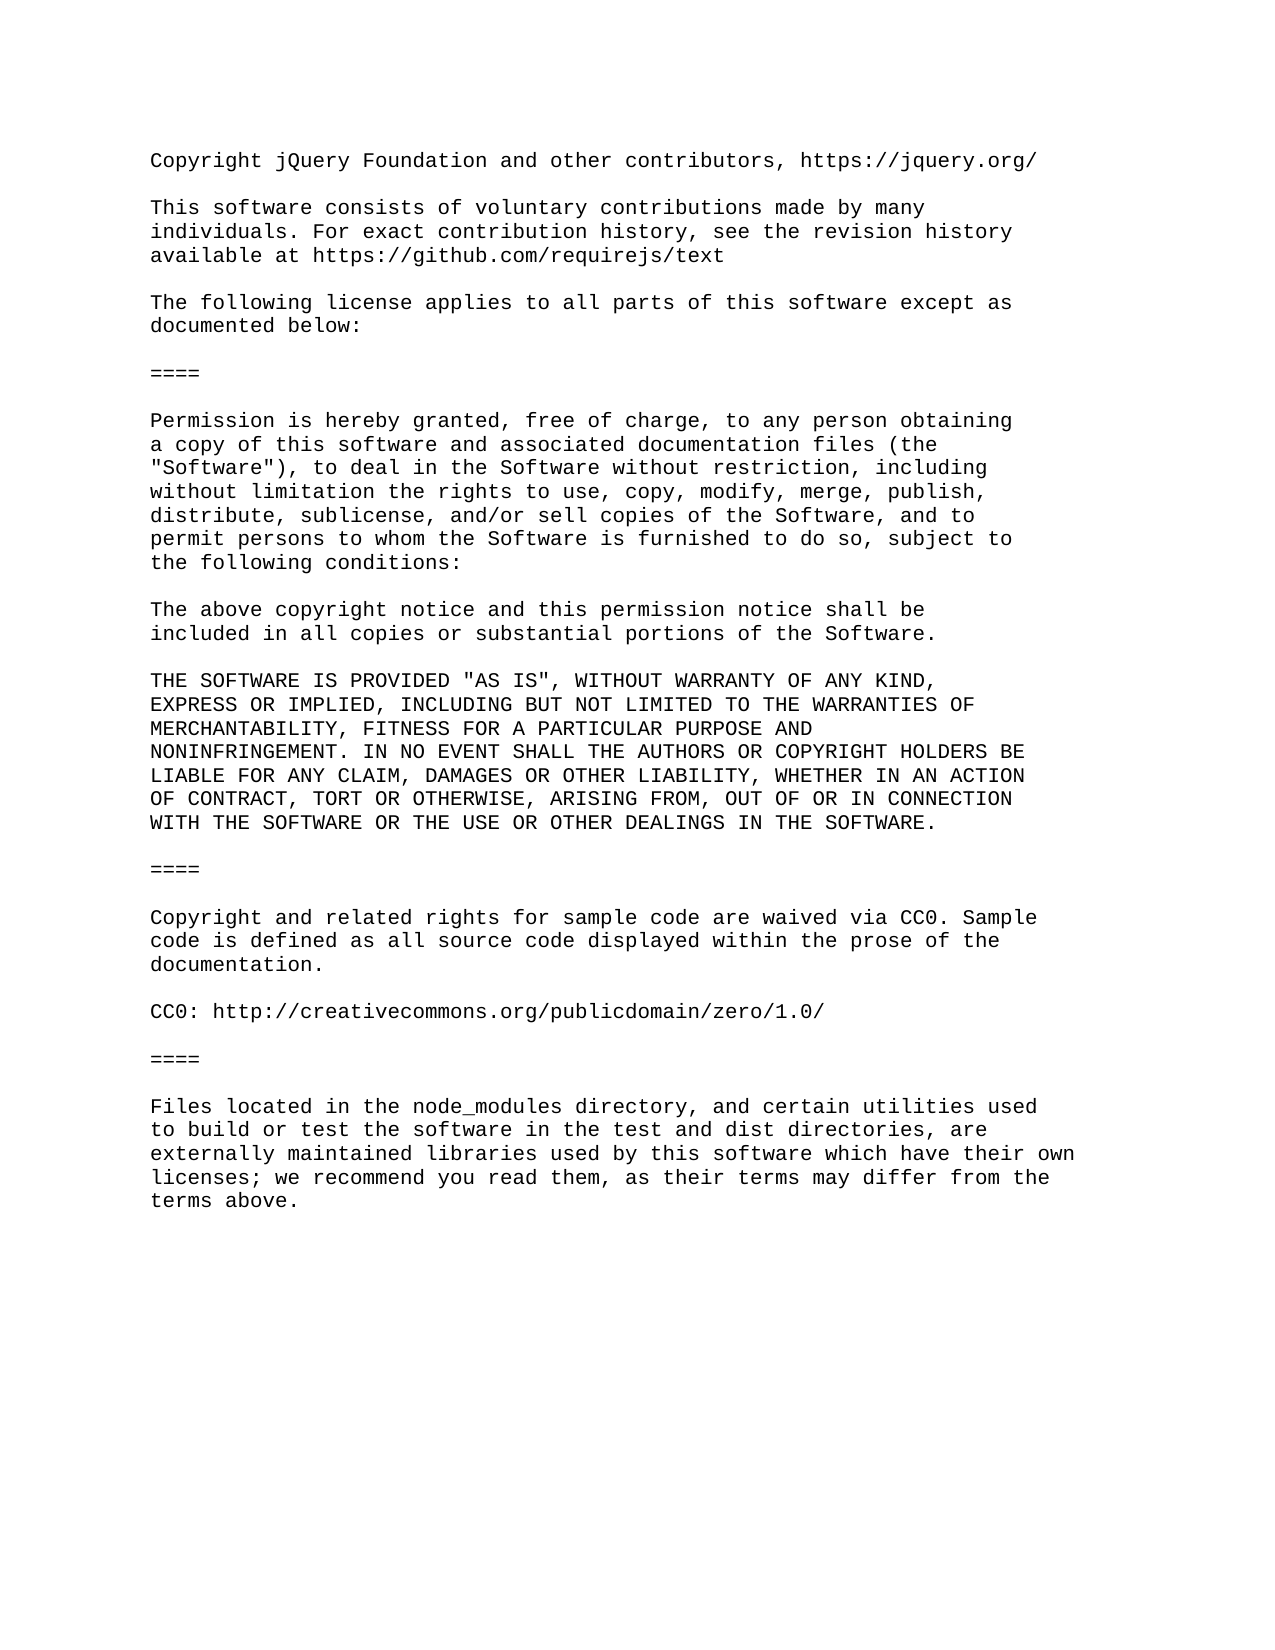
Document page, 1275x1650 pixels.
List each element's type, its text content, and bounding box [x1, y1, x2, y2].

text ==== [150, 363, 1125, 386]
text MERCHANTABILITY, FITNESS FOR A PARTICULAR PURPOSE AND [150, 717, 1125, 741]
text Permission is hereby granted, free of charge, to any person obtaining [150, 410, 1125, 434]
text without limitation the rights to use, copy, modify, merge, publish, [150, 481, 1125, 505]
text CC0: http://creativecommons.org/publicdomain/zero/1.0/ [150, 1001, 1125, 1025]
text a copy of this software and associated documentation files (the [150, 434, 1125, 457]
text Copyright and related rights for sample code are waived via CC0. Sample [150, 907, 1125, 930]
text included in all copies or substantial portions of the Software. [150, 623, 1125, 647]
text ==== [150, 1048, 1125, 1072]
text THE SOFTWARE IS PROVIDED "AS IS", WITHOUT WARRANTY OF ANY KIND, [150, 670, 1125, 694]
text externally maintained libraries used by this software which have their own [150, 1143, 1125, 1167]
text licenses; we recommend you read them, as their terms may differ from the [150, 1167, 1125, 1190]
text This software consists of voluntary contributions made by many [150, 197, 1125, 221]
text documentation. [150, 954, 1125, 978]
text Files located in the node_modules directory, and certain utilities used [150, 1096, 1125, 1119]
text ==== [150, 859, 1125, 883]
text The above copyright notice and this permission notice shall be [150, 599, 1125, 623]
text Copyright jQuery Foundation and other contributors, https://jquery.org/ [150, 150, 1125, 174]
text EXPRESS OR IMPLIED, INCLUDING BUT NOT LIMITED TO THE WARRANTIES OF [150, 694, 1125, 717]
text LIABLE FOR ANY CLAIM, DAMAGES OR OTHER LIABILITY, WHETHER IN AN ACTION [150, 765, 1125, 788]
text documented below: [150, 316, 1125, 339]
text WITH THE SOFTWARE OR THE USE OR OTHER DEALINGS IN THE SOFTWARE. [150, 812, 1125, 836]
text available at https://github.com/requirejs/text [150, 244, 1125, 268]
text the following conditions: [150, 552, 1125, 576]
text The following license applies to all parts of this software except as [150, 292, 1125, 316]
text permit persons to whom the Software is furnished to do so, subject to [150, 528, 1125, 552]
text code is defined as all source code displayed within the prose of the [150, 930, 1125, 954]
text NONINFRINGEMENT. IN NO EVENT SHALL THE AUTHORS OR COPYRIGHT HOLDERS BE [150, 741, 1125, 765]
text terms above. [150, 1190, 1125, 1214]
text distribute, sublicense, and/or sell copies of the Software, and to [150, 505, 1125, 528]
text to build or test the software in the test and dist directories, are [150, 1119, 1125, 1143]
text "Software"), to deal in the Software without restriction, including [150, 457, 1125, 481]
text OF CONTRACT, TORT OR OTHERWISE, ARISING FROM, OUT OF OR IN CONNECTION [150, 788, 1125, 812]
text individuals. For exact contribution history, see the revision history [150, 221, 1125, 244]
